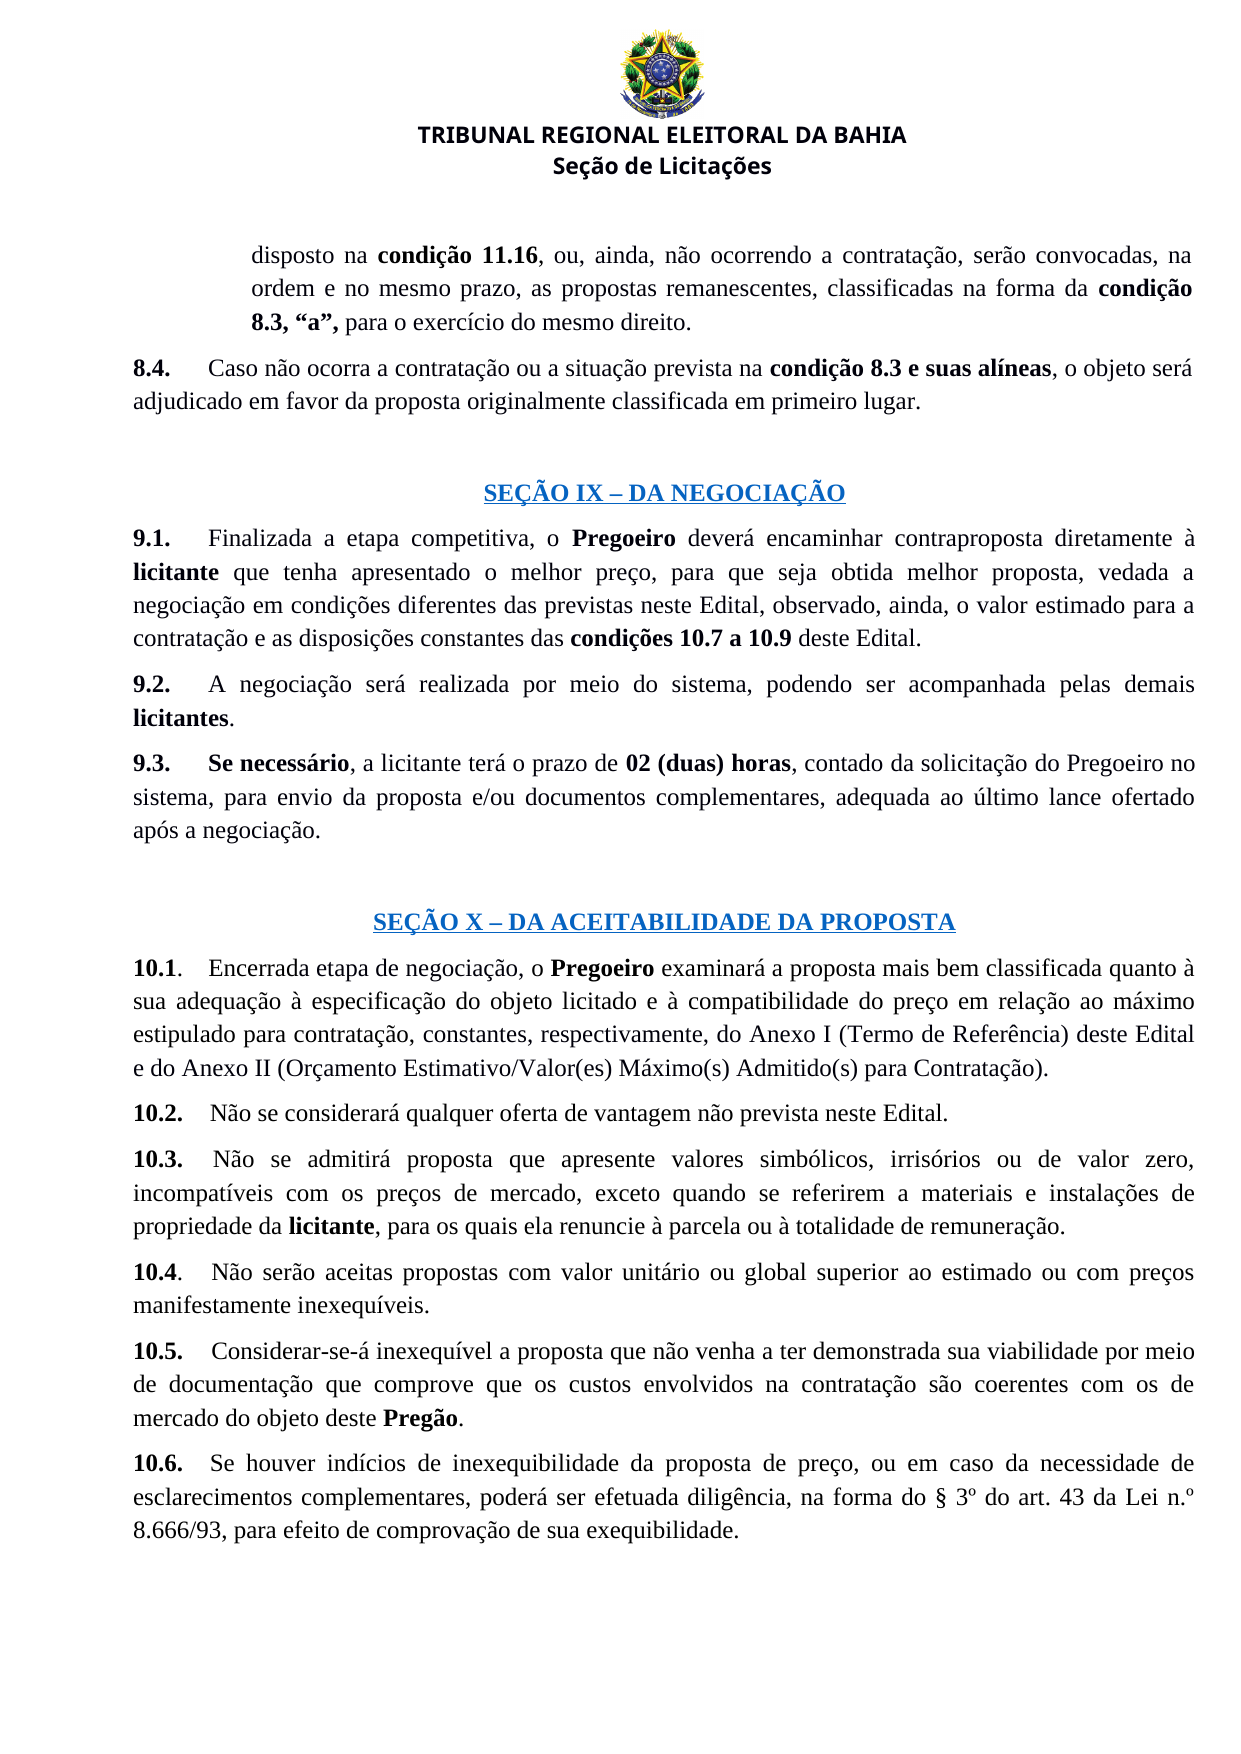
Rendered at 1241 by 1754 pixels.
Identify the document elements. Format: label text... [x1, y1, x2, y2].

text 8.4. Caso não ocorra a contratação ou a situação prevista na condição 8.3 e suas alíneas, o objeto será adjudicado em favor da proposta originalmente classificada em primeiro lugar. [133, 349, 1192, 416]
text 10.6. Se houver indícios de inexequibilidade da proposta de preço, ou em caso da necessidade de esclarecimentos complementares, poderá ser efetuada diligência, na forma do § 3º do art. 43 da Lei n.º 8.666/93, para efeito de comprovação de sua exequibilidade. [133, 1445, 1196, 1545]
text 9.1. Finalizada a etapa competitiva, o Pregoeiro deverá encaminhar contraproposta diretamente à licitante que tenha apresentado o melhor preço, para que seja obtida melhor proposta, vedada a negociação em condições diferentes das previstas neste Edital, observado, ainda, o valor estimado para a contratação e as disposições constantes das condições 10.7 a 10.9 deste Edital. [133, 520, 1196, 653]
text 10.3. Não se admitirá proposta que apresente valores simbólicos, irrisórios ou de valor zero, incompatíveis com os preços de mercado, exceto quando se referirem a materiais e instalações de propriedade da licitante, para os quais ela renuncie à parcela ou à totalidade de remuneração. [133, 1141, 1196, 1241]
text 9.3. Se necessário, a licitante terá o prazo de 02 (duas) horas, contado da solicitação do Pregoeiro no sistema, para envio da proposta e/ou documentos complementares, adequada ao último lance ofertado após a negociação. [133, 745, 1196, 845]
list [207, 237, 1192, 337]
text 10.1. Encerrada etapa de negociação, o Pregoeiro examinará a proposta mais bem classificada quanto à sua adequação à especificação do objeto licitado e à compatibilidade do preço em relação ao máximo estipulado para contratação, constantes, respectivamente, do Anexo I (Termo de Referência) deste Edital e do Anexo II (Orçamento Estimativo/Valor(es) Máximo(s) Admitido(s) para Contratação). [133, 949, 1196, 1083]
text 10.4. Não serão aceitas propostas com valor unitário ou global superior ao estimado ou com preços manifestamente inexequíveis. [133, 1253, 1196, 1320]
text 10.2. Não se considerará qualquer oferta de vantagem não prevista neste Edital. [133, 1095, 1196, 1128]
text 9.2. A negociação será realizada por meio do sistema, podendo ser acompanhada pelas demais licitantes. [133, 666, 1196, 733]
text 10.5. Considerar-se-á inexequível a proposta que não venha a ter demonstrada sua viabilidade por meio de documentação que comprove que os custos envolvidos na contratação são coerentes com os de mercado do objeto deste Pregão. [133, 1333, 1196, 1433]
text SEÇÃO X – DA ACEITABILIDADE DA PROPOSTA [133, 903, 1196, 937]
text SEÇÃO IX – DA NEGOCIAÇÃO [133, 474, 1196, 508]
